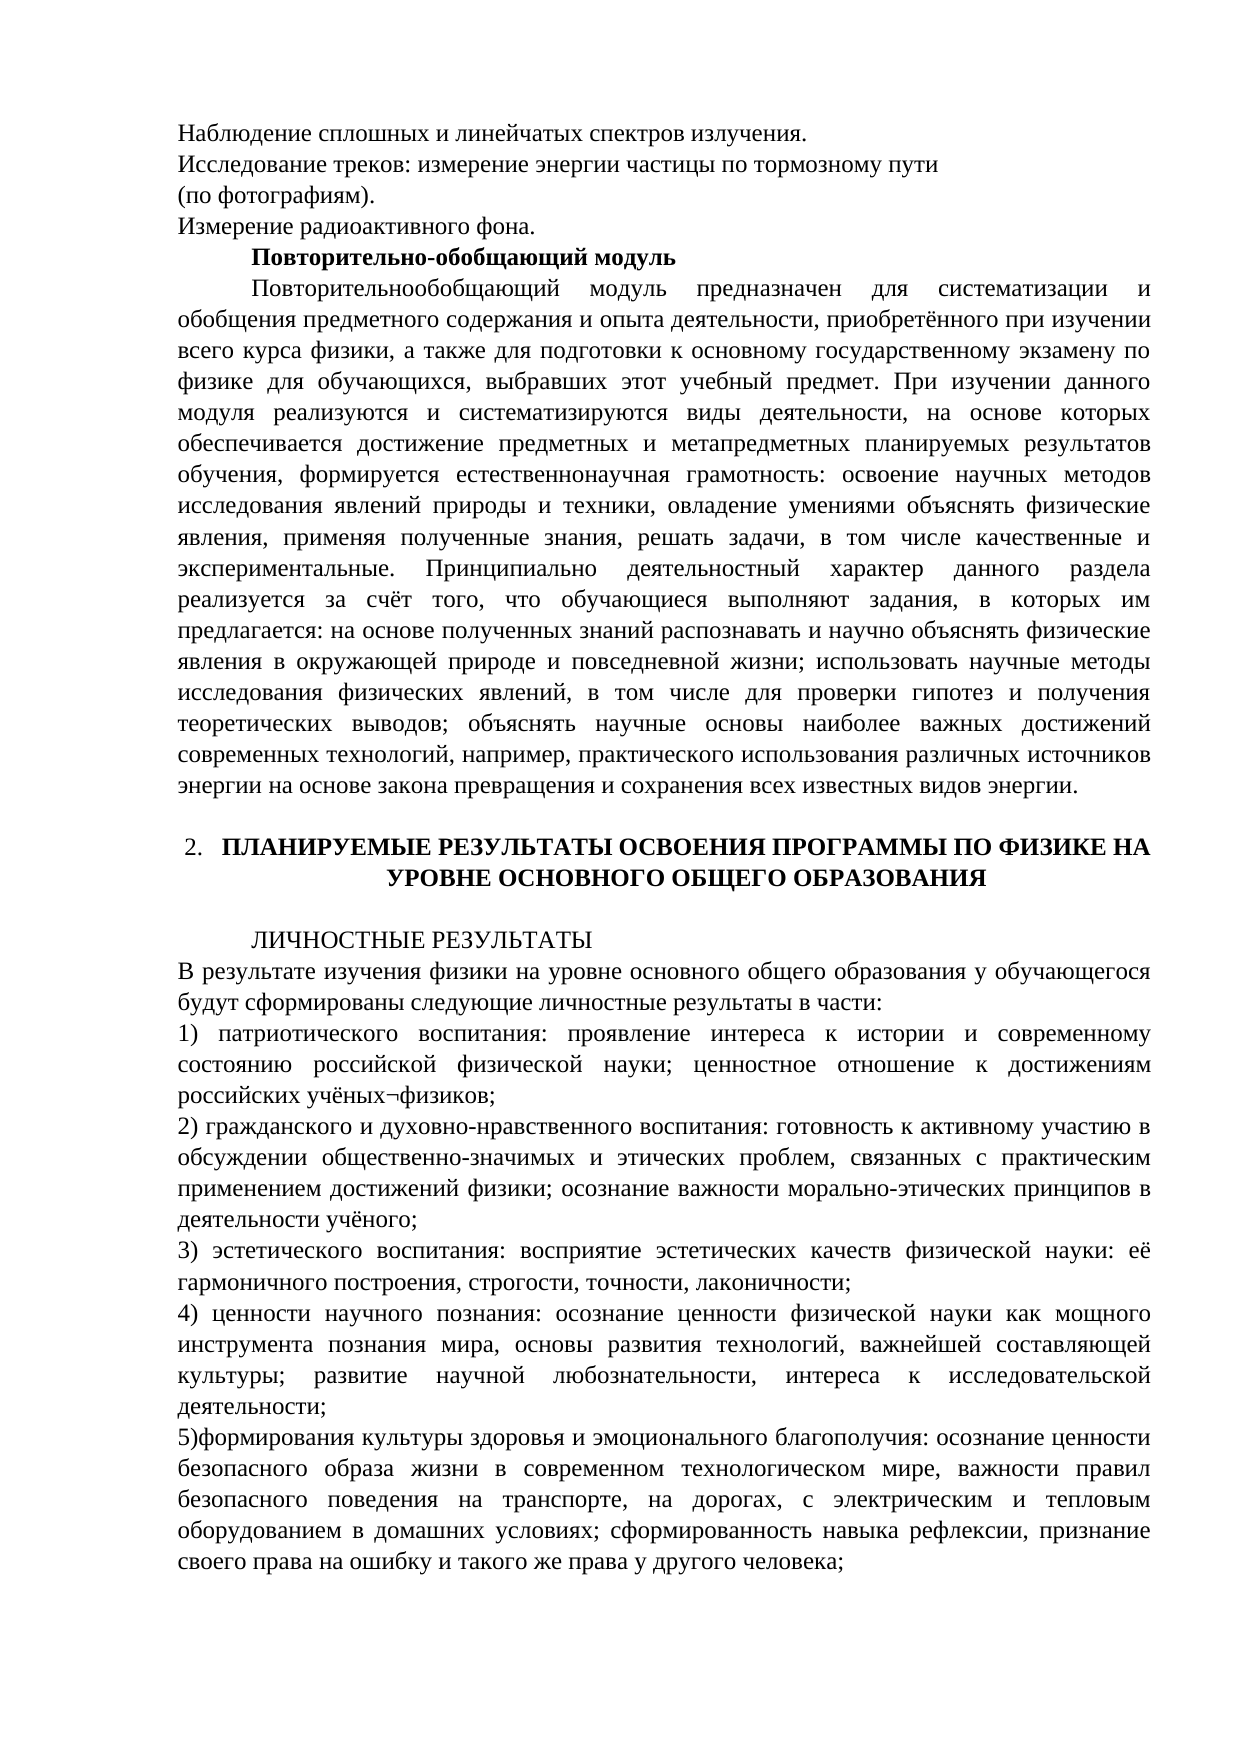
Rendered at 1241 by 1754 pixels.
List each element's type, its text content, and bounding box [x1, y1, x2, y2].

text Наблюдение сплошных и линейчатых спектров излучения. [177, 118, 1152, 147]
text (по фотографиям). [177, 180, 1152, 209]
list ПЛАНИРУЕМЫЕ РЕЗУЛЬТАТЫ ОСВОЕНИЯ ПРОГРАММЫ ПО ФИЗИКЕ НА УРОВНЕ ОСНОВНОГО ОБЩЕГО ОБРАЗОВАНИЯ [183, 832, 1152, 892]
text 2) гражданского и духовно-нравственного воспитания: готовность к активному участию в обсуждении общественно-значимых и этических проблем, связанных с практическим применением достижений физики; осознание важности морально-этических принципов в деятельности учёного; [177, 1111, 1152, 1233]
text 3) эстетического воспитания: восприятие эстетических качеств физической науки: её гармоничного построения, строгости, точности, лаконичности; [177, 1236, 1152, 1295]
text 1) патриотического воспитания: проявление интереса к истории и современному состоянию российской физической науки; ценностное отношение к достижениям российских учёных¬физиков; [177, 1018, 1152, 1109]
text ЛИЧНОСТНЫЕ РЕЗУЛЬТАТЫ [177, 925, 1152, 954]
text Измерение радиоактивного фона. [177, 211, 1152, 240]
text Повторительно-обобщающий модуль [177, 242, 1152, 271]
text В результате изучения физики на уровне основного общего образования у обучающегося будут сформированы следующие личностные результаты в части: [177, 956, 1152, 1016]
text 4) ценности научного познания: осознание ценности физической науки как мощного инструмента познания мира, основы развития технологий, важнейшей составляющей культуры; развитие научной любознательности, интереса к исследовательской деятельности; [177, 1298, 1152, 1419]
text Повторительно­обобщающий модуль предназначен для систематизации и обобщения предметного содержания и опыта деятельности, приобретённого при изучении всего курса физики, а также для подготовки к основному государственному экзамену по физике для обучающихся, выбравших этот учебный предмет. При изучении данного модуля реализуются и систематизируются виды деятельности, на основе которых обеспечивается достижение предметных и метапредметных планируемых результатов обучения, формируется естественно­научная грамотность: освоение научных методов исследования явлений природы и техники, овладение умениями объяснять физические явления, применяя полученные знания, решать задачи, в том числе качественные и экспериментальные. Принципиально деятельностный характер данного раздела реализуется за счёт того, что обучающиеся выполняют задания, в которых им предлагается: на основе полученных знаний распознавать и научно объяснять физические явления в окружающей природе и повседневной жизни; использовать научные методы исследования физических явлений, в том числе для проверки гипотез и получения теоретических выводов; объяснять научные основы наиболее важных достижений современных технологий, например, практического использования различных источников энергии на основе закона превращения и сохранения всех известных видов энергии. [177, 273, 1152, 799]
text 5)формирования культуры здоровья и эмоционального благополучия: осознание ценности безопасного образа жизни в современном технологическом мире, важности правил безопасного поведения на транспорте, на дорогах, с электрическим и тепловым оборудованием в домашних условиях; сформированность навыка рефлексии, признание своего права на ошибку и такого же права у другого человека; [177, 1422, 1152, 1575]
text Исследование треков: измерение энергии частицы по тормозному пути [177, 149, 1152, 178]
